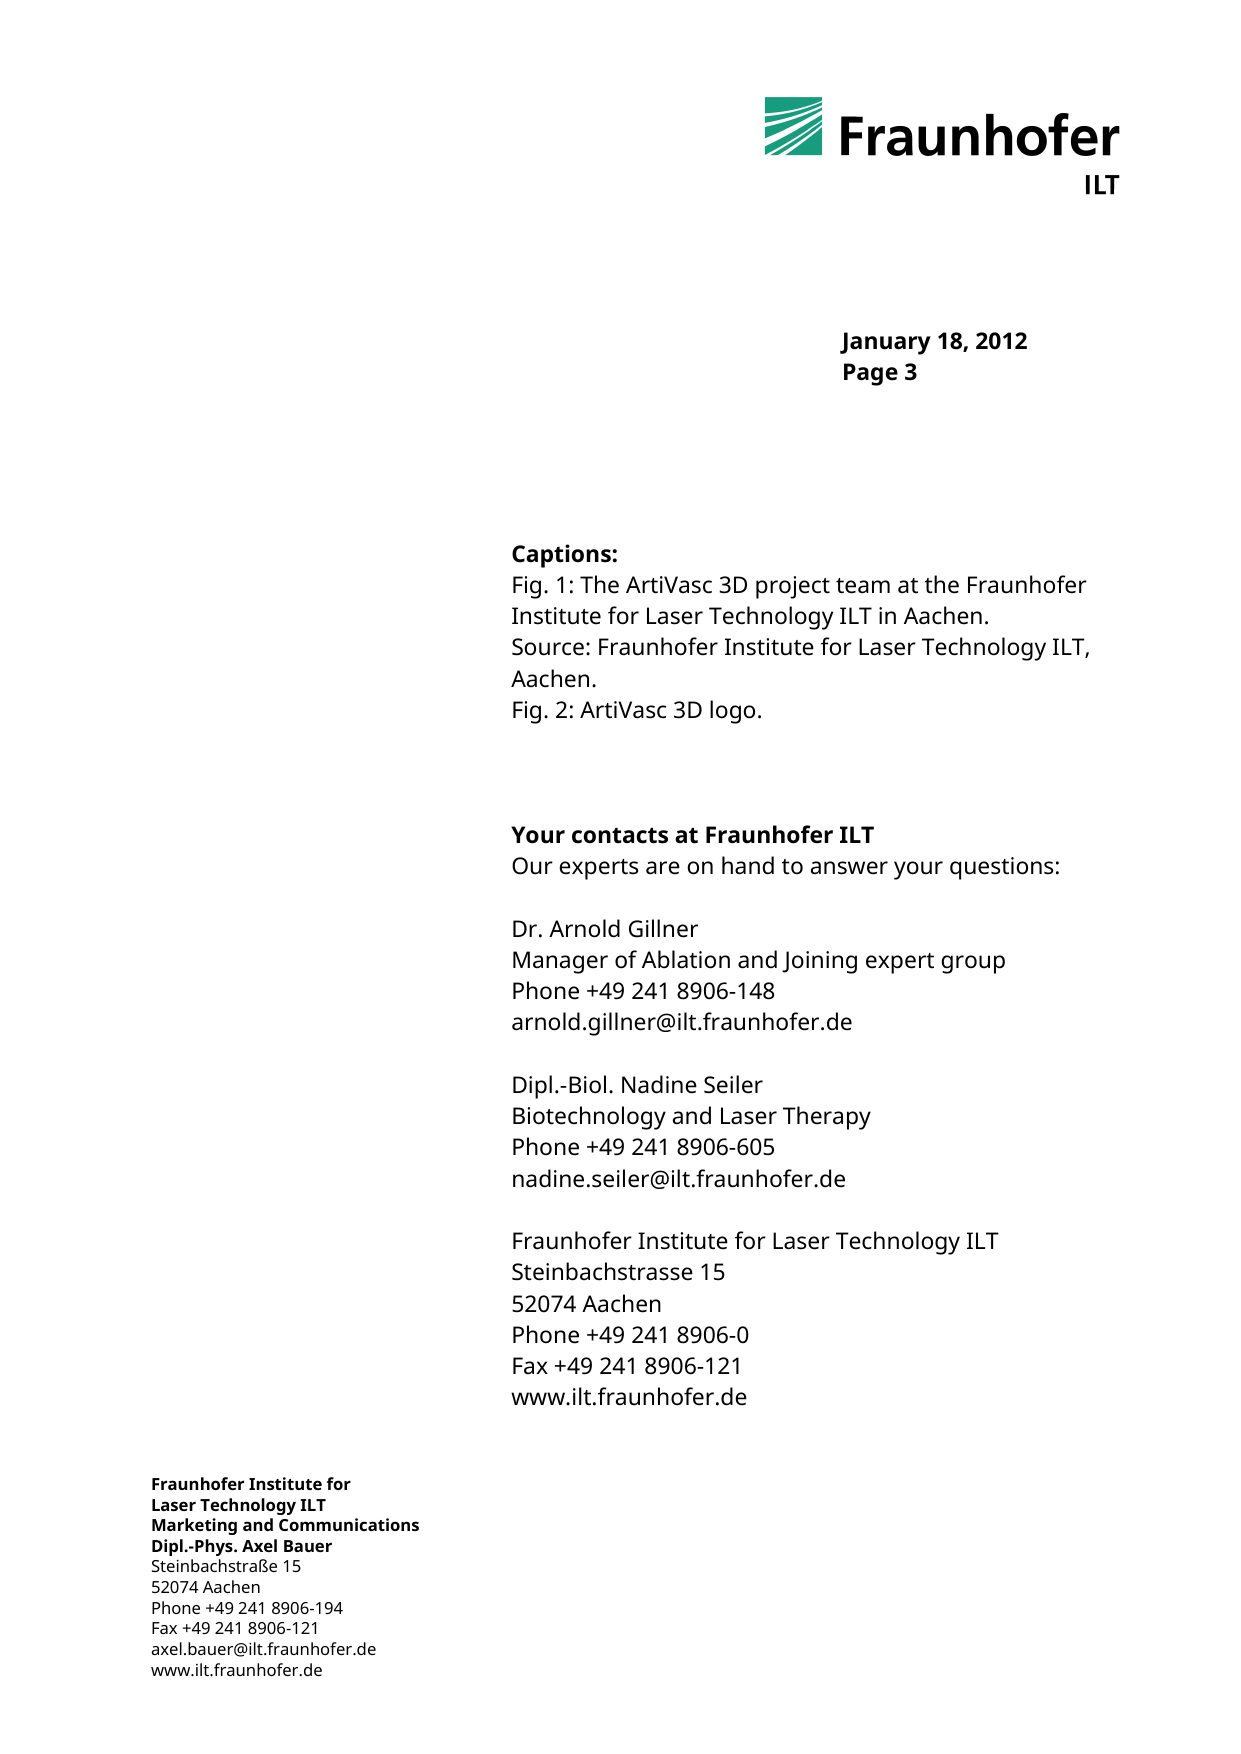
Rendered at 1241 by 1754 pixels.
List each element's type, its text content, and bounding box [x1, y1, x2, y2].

text Fig. 2: ArtiVasc 3D logo. [511, 694, 1110, 756]
text nadine.seiler@ilt.fraunhofer.de [511, 1162, 1110, 1194]
text Phone +49 241 8906-605 [511, 1131, 1110, 1162]
text Phone +49 241 8906-0 [511, 1319, 1110, 1350]
text Fig. 1: The ArtiVasc 3D project team at the Fraunhofer Institute for Laser Technology ILT in Aachen. Source: Fraunhofer Institute for Laser Technology ILT, Aachen. [511, 569, 1110, 694]
text Fax +49 241 8906-121 www.ilt.fraunhofer.de [511, 1350, 1110, 1412]
text Dr. Arnold Gillner [511, 912, 1110, 944]
text Fraunhofer Institute for Laser Technology ILT [511, 1225, 1110, 1256]
text Steinbachstrasse 15 [511, 1256, 1110, 1287]
text Your contacts at Fraunhofer ILT [511, 819, 1110, 850]
text Captions: [511, 537, 1110, 569]
text Dipl.-Biol. Nadine Seiler [511, 1069, 1110, 1100]
text Biotechnology and Laser Therapy [511, 1100, 1110, 1131]
picture [764, 97, 1120, 195]
text Phone +49 241 8906-148 [511, 975, 1110, 1006]
text Manager of Ablation and Joining expert group [511, 944, 1110, 975]
text Our experts are on hand to answer your questions: [511, 850, 1110, 881]
text 52074 Aachen [511, 1287, 1110, 1319]
text arnold.gillner@ilt.fraunhofer.de [511, 1006, 1110, 1037]
